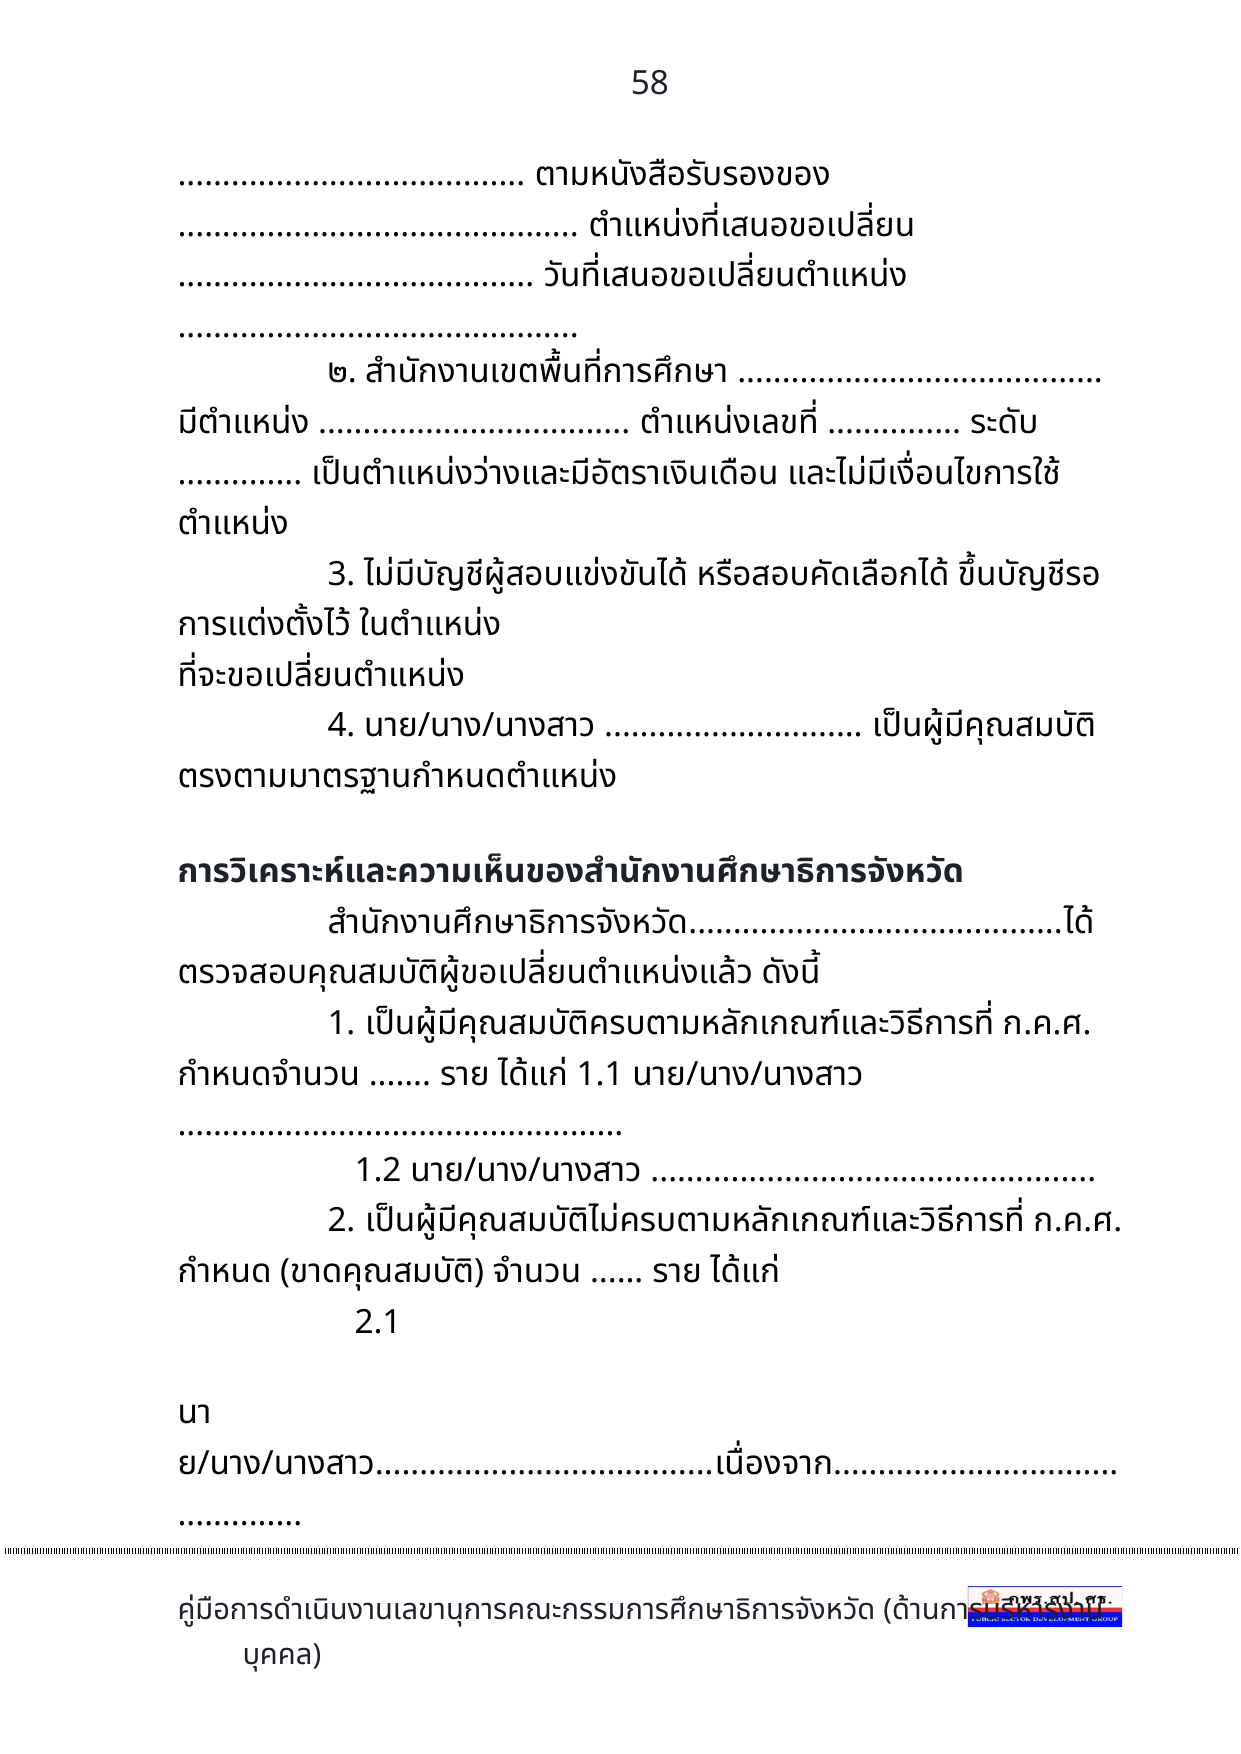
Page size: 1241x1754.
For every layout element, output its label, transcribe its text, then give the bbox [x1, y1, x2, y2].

text สำนักงานศึกษาธิการจังหวัด..........................................ได้ตรวจสอบคุณสมบัติผู้ขอเปลี่ยนตำแหน่งแล้ว ดังนี้ [177, 898, 1122, 999]
text 1. เป็นผู้มีคุณสมบัติครบตามหลักเกณฑ์และวิธีการที่ ก.ค.ศ. กำหนดจำนวน ....... ราย ได้แก่ 1.1 นาย/นาง/นางสาว .................................................. [177, 999, 1122, 1146]
text 4. นาย/นาง/นางสาว ............................. เป็นผู้มีคุณสมบัติตรงตามมาตรฐานกำหนดตำแหน่ง [177, 701, 1122, 802]
text 2. เป็นผู้มีคุณสมบัติไม่ครบตามหลักเกณฑ์และวิธีการที่ ก.ค.ศ. กำหนด (ขาดคุณสมบัติ) จำนวน ...... ราย ได้แก่ [177, 1196, 1122, 1297]
picture [967, 1586, 1123, 1627]
text 3. ไม่มีบัญชีผู้สอบแข่งขันได้ หรือสอบคัดเลือกได้ ขึ้นบัญชีรอการแต่งตั้งไว้ ในตำแหน่ง ที่จะขอเปลี่ยนตำแหน่ง [177, 549, 1122, 701]
text 2.1 นาย/นาง/นางสาว......................................เนื่องจาก.............................................. [177, 1297, 1122, 1535]
text ๒. สำนักงานเขตพื้นที่การศึกษา ......................................... มีตำแหน่ง ................................... ตำแหน่งเลขที่ ............... ระดับ .............. เป็นตำแหน่งว่างและมีอัตราเงินเดือน และไม่มีเงื่อนไขการใช้ตำแหน่ง [177, 347, 1122, 549]
text 1.2 นาย/นาง/นางสาว .................................................. [177, 1146, 1122, 1196]
text การวิเคราะห์และความเห็นของสำนักงานศึกษาธิการจังหวัด [177, 847, 1122, 898]
